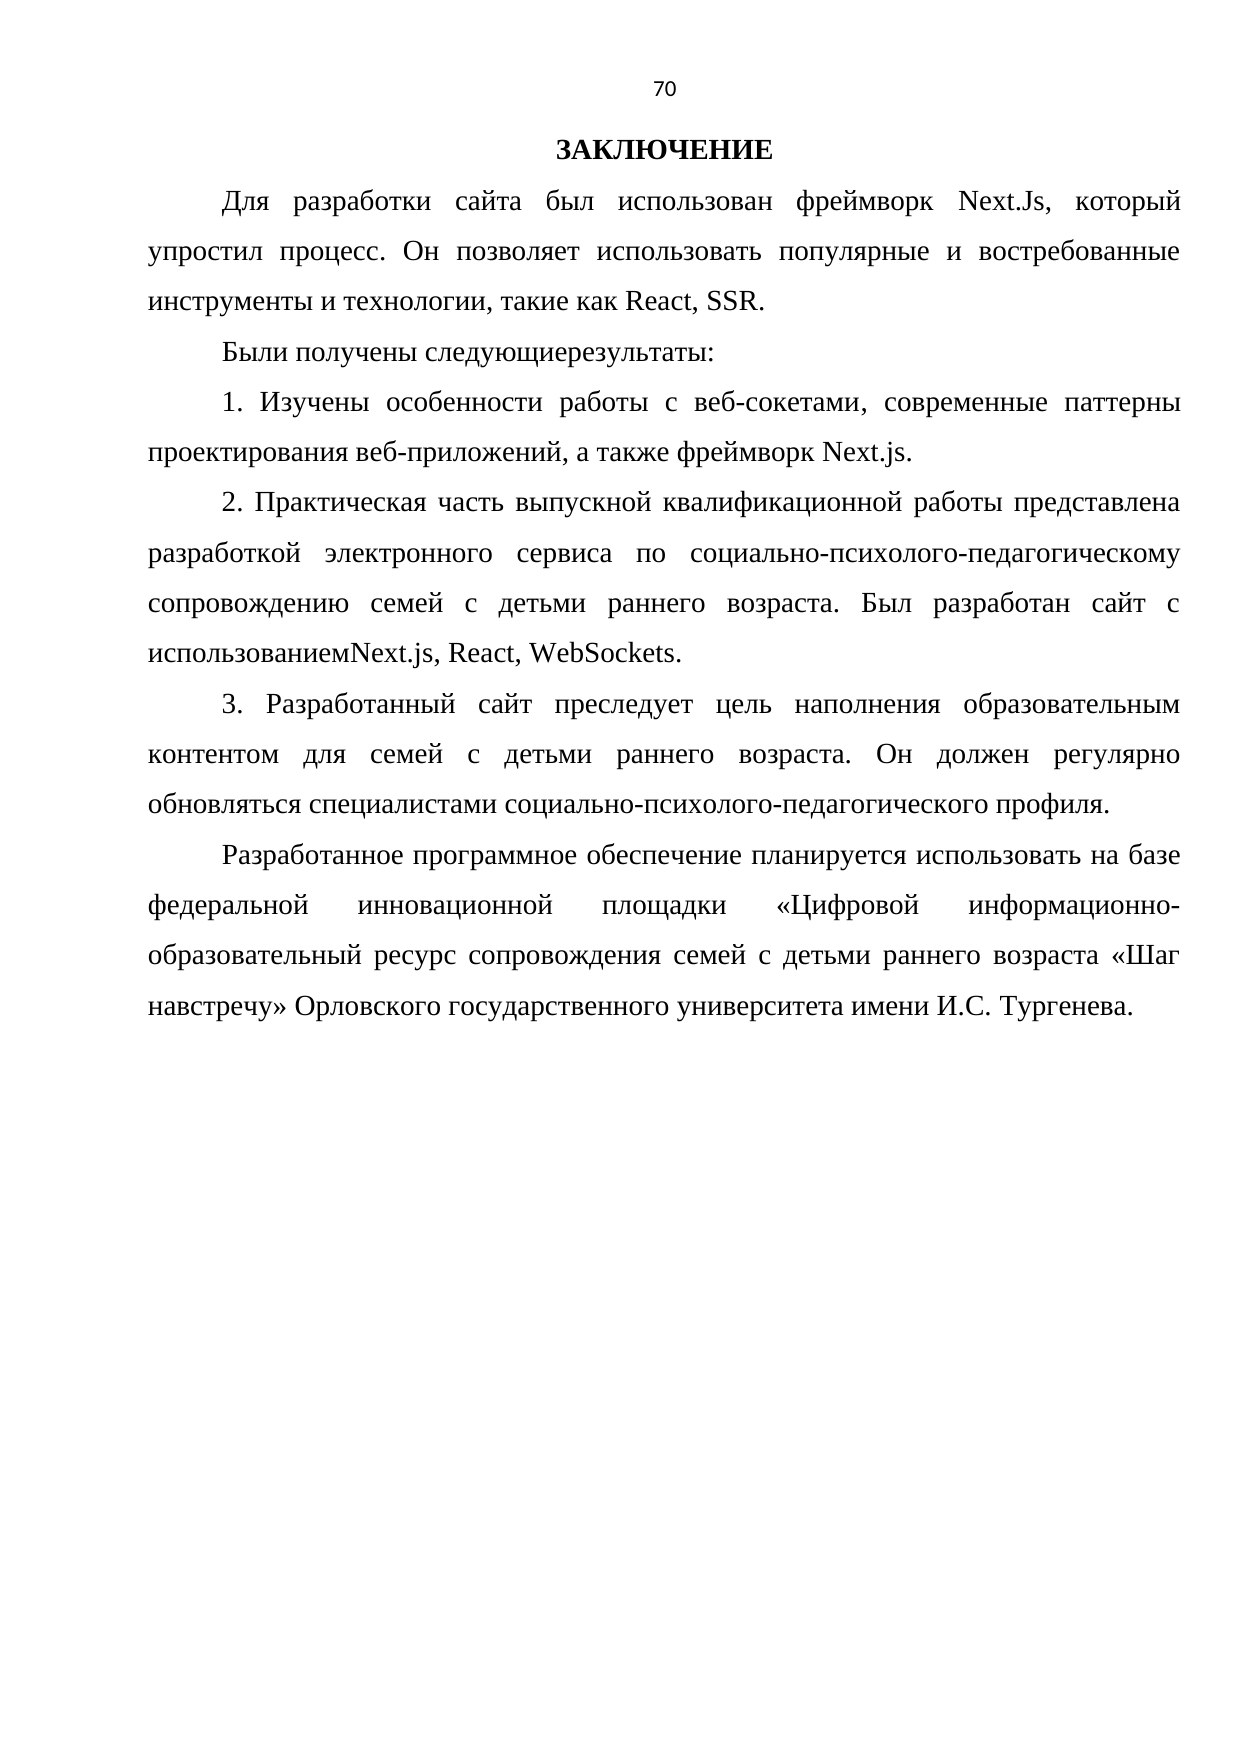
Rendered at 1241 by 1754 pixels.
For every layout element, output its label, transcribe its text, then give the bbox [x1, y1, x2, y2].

subtitle ЗАКЛЮЧЕНИЕ [148, 132, 1181, 166]
text 2. Практическая часть выпускной квалификационной работы представлена разработкой электронного сервиса по социально-психолого-педагогическому сопровождению семей с детьми раннего возраста. Был разработан сайт с использованиемNext.js, React, WebSockets. [148, 484, 1181, 669]
text Для разработки сайта был использован фреймворк Next.Js, который упростил процесс. Он позволяет использовать популярные и востребованные инструменты и технологии, такие как React, SSR. [148, 183, 1181, 317]
text 3. Разработанный сайт преследует цель наполнения образовательным контентом для семей с детьми раннего возраста. Он должен регулярно обновляться специалистами социально-психолого-педагогического профиля. [148, 686, 1181, 820]
text 1. Изучены особенности работы с веб-сокетами, современные паттерны проектирования веб-приложений, а также фреймворк Next.js. [148, 384, 1181, 468]
text Были получены следующиерезультаты: [148, 334, 1181, 367]
text Разработанное программное обеспечение планируется использовать на базе федеральной инновационной площадки «Цифровой информационно-образовательный ресурс сопровождения семей с детьми раннего возраста «Шаг навстречу» Орловского государственного университета имени И.С. Тургенева. [148, 837, 1181, 1021]
